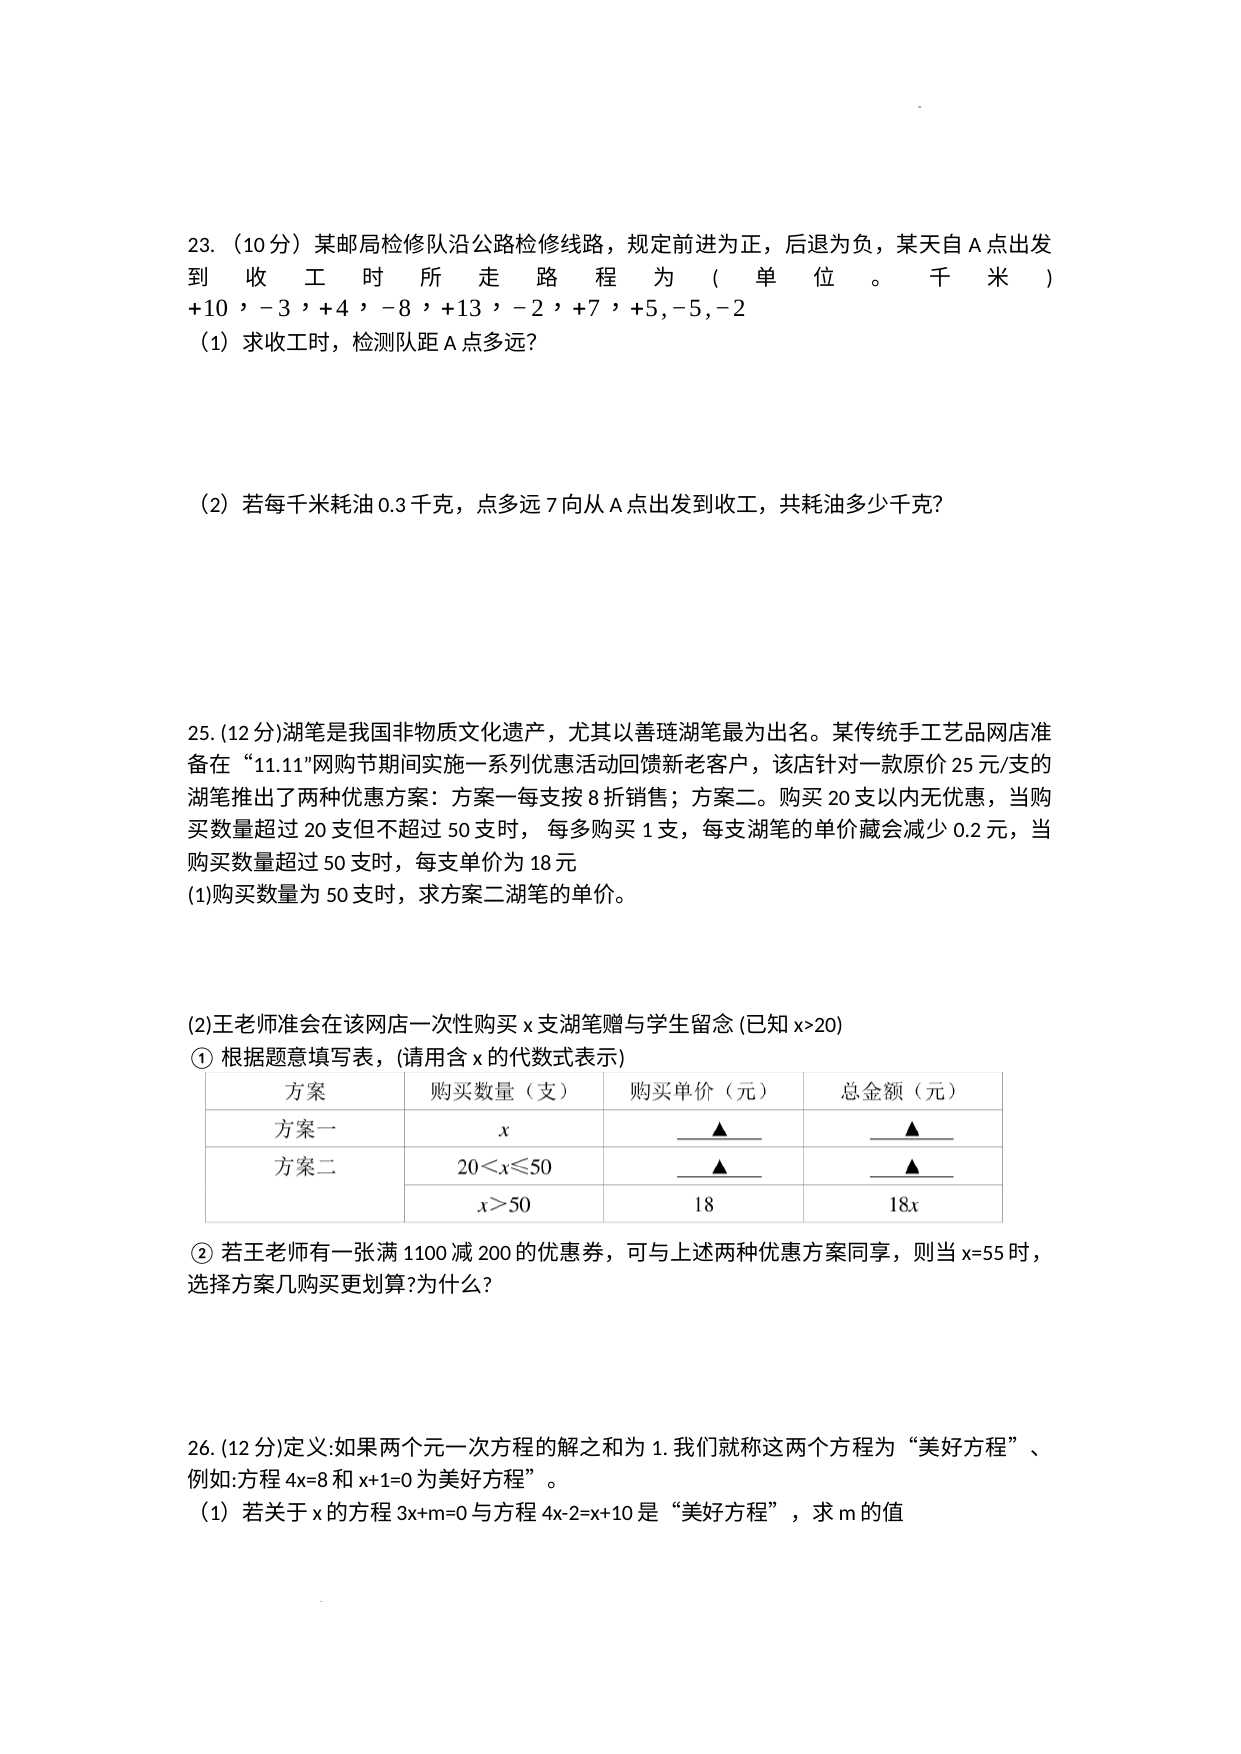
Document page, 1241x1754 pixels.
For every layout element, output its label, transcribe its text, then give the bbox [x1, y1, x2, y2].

text ①根据题意填写表，(请用含x 的代数式表示) [187, 1039, 1053, 1072]
text 25. (12分)湖笔是我国非物质文化遗产，尤其以善琏湖笔最为出名。某传统手工艺品网店准备在“11.11”网购节期间实施一系列优惠活动回馈新老客户，该店针对一款原价25元/支的湖笔推出了两种优惠方案：方案一每支按8折销售；方案二。购买20支以内无优惠，当购买数量超过20支但不超过50支时， 每多购买1支，每支湖笔的单价藏会减少0.2元，当购买数量超过50支时，每支单价为18元 [187, 714, 1053, 877]
list （1）求收工时，检测队距A点多远？ [187, 324, 1053, 357]
text （2）若每千米耗油0.3千克，点多远7向从A点出发到收工，共耗油多少千克？ [187, 487, 1053, 519]
list （10分）某邮局检修队沿公路检修线路，规定前进为正，后退为负，某天自A点出发到收工时所走路程为(单位。千米) [187, 227, 1053, 324]
text ②若王老师有一张满1100减200的优惠券，可与上述两种优惠方案同享，则当x=55时，选择方案几购买更划算?为什么? [187, 1234, 1053, 1299]
text （1）若关于x的方程3x+m=0与方程4x-2=x+10是“美好方程”，求m的值 [187, 1494, 1053, 1527]
text (2)王老师准会在该网店一次性购买 x支湖笔赠与学生留念 (已知x>20) [187, 1007, 1053, 1039]
text 26. (12分)定义:如果两个元一次方程的解之和为1. 我们就称这两个方程为“美好方程”、例如:方程4x=8和x+1=0为美好方程”。 [187, 1429, 1053, 1494]
picture [187, 1072, 1052, 1226]
text (1)购买数量为50支时，求方案二湖笔的单价。 [187, 877, 1053, 909]
